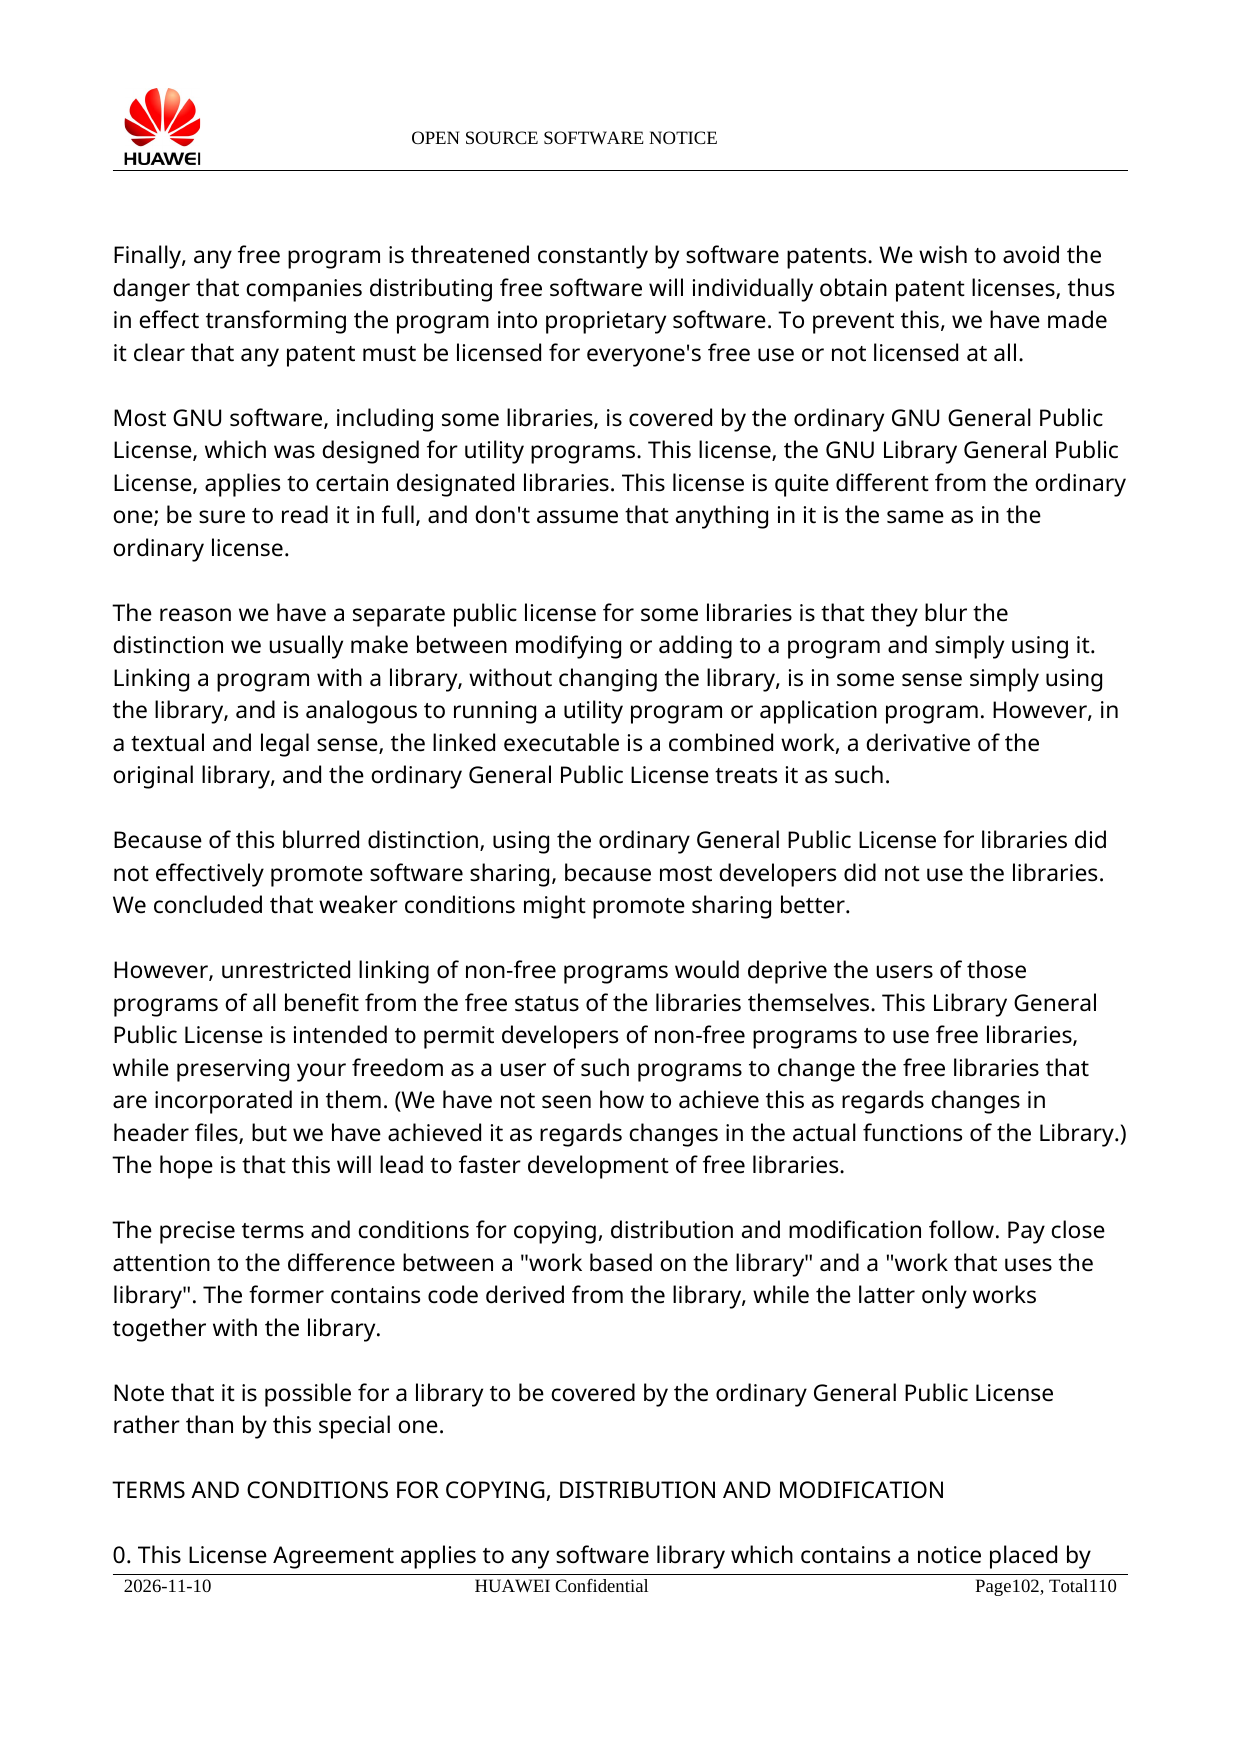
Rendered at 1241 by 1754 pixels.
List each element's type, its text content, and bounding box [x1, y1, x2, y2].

text However, unrestricted linking of non-free programs would deprive the users of those programs of all benefit from the free status of the libraries themselves. This Library General Public License is intended to permit developers of non-free programs to use free libraries, while preserving your freedom as a user of such programs to change the free libraries that are incorporated in them. (We have not seen how to achieve this as regards changes in header files, but we have achieved it as regards changes in the actual functions of the Library.) The hope is that this will lead to faster development of free libraries. [112, 954, 1128, 1181]
picture [124, 88, 201, 165]
text Note that it is possible for a library to be covered by the ordinary General Public License rather than by this special one. [112, 1376, 1128, 1441]
text TERMS AND CONDITIONS FOR COPYING, DISTRIBUTION AND MODIFICATION [112, 1474, 1128, 1506]
text The precise terms and conditions for copying, distribution and modification follow. Pay close attention to the difference between a "work based on the library" and a "work that uses the library". The former contains code derived from the library, while the latter only works together with the library. [112, 1214, 1128, 1344]
text Most GNU software, including some libraries, is covered by the ordinary GNU General Public License, which was designed for utility programs. This license, the GNU Library General Public License, applies to certain designated libraries. This license is quite different from the ordinary one; be sure to read it in full, and don't assume that anything in it is the same as in the ordinary license. [112, 401, 1128, 564]
text Finally, any free program is threatened constantly by software patents. We wish to avoid the danger that companies distributing free software will individually obtain patent licenses, thus in effect transforming the program into proprietary software. To prevent this, we have made it clear that any patent must be licensed for everyone's free use or not licensed at all. [112, 239, 1128, 369]
text The reason we have a separate public license for some libraries is that they blur the distinction we usually make between modifying or adding to a program and simply using it. Linking a program with a library, without changing the library, is in some sense simply using the library, and is analogous to running a utility program or application program. However, in a textual and legal sense, the linked executable is a combined work, a derivative of the original library, and the ordinary General Public License treats it as such. [112, 596, 1128, 791]
text Because of this blurred distinction, using the ordinary General Public License for libraries did not effectively promote software sharing, because most developers did not use the libraries. We concluded that weaker conditions might promote sharing better. [112, 824, 1128, 921]
